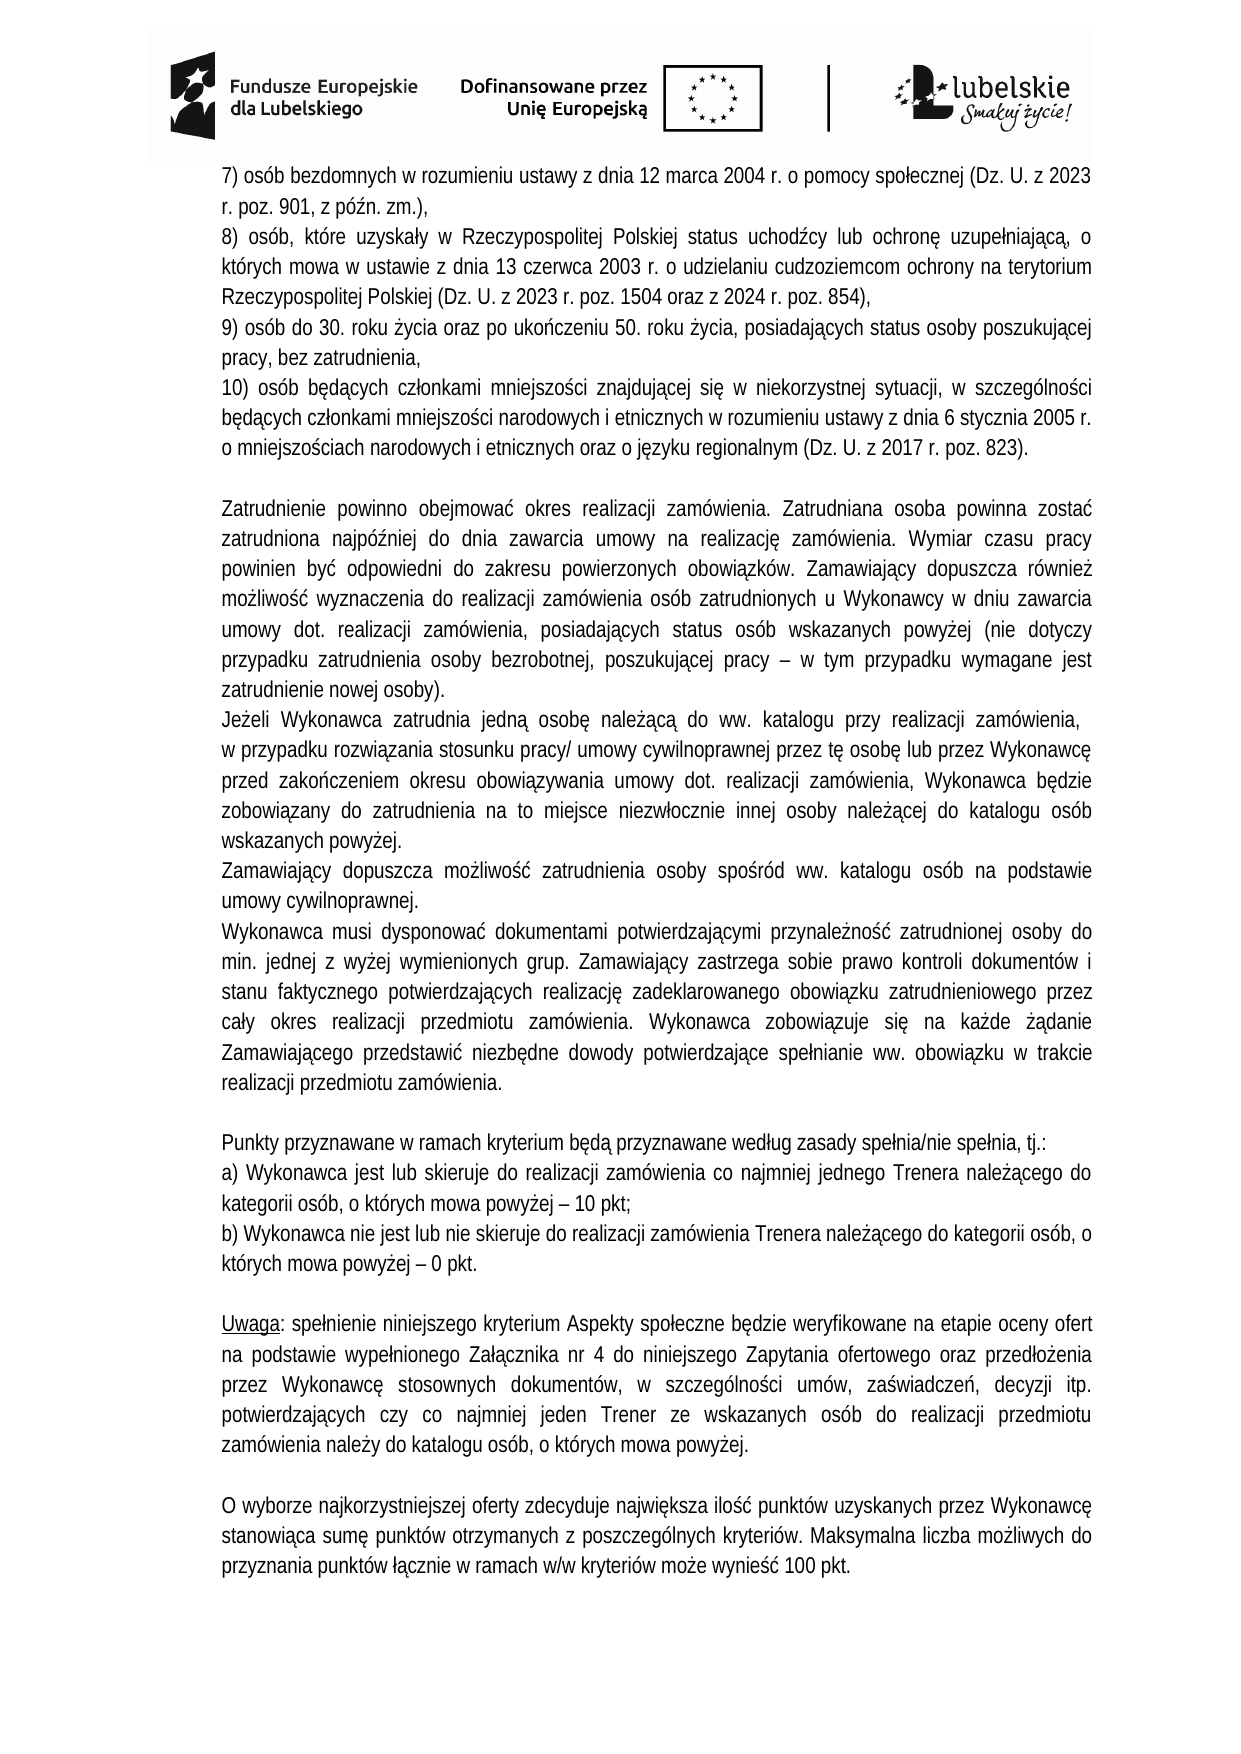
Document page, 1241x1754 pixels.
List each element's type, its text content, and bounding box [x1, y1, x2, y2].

text b) Wykonawca nie jest lub nie skieruje do realizacji zamówienia Trenera należącego do kategorii osób, o których mowa powyżej – 0 pkt. [221, 1220, 1093, 1276]
picture [147, 29, 1093, 162]
text Uwaga: spełnienie niniejszego kryterium Aspekty społeczne będzie weryfikowane na etapie oceny ofert na podstawie wypełnionego Załącznika nr 4 do niniejszego Zapytania ofertowego oraz przedłożenia przez Wykonawcę stosownych dokumentów, w szczególności umów, zaświadczeń, decyzji itp. potwierdzających czy co najmniej jeden Trener ze wskazanych osób do realizacji przedmiotu zamówienia należy do katalogu osób, o których mowa powyżej. [221, 1310, 1093, 1458]
text 10) osób będących członkami mniejszości znajdującej się w niekorzystnej sytuacji, w szczególności będących członkami mniejszości narodowych i etnicznych w rozumieniu ustawy z dnia 6 stycznia 2005 r. o mniejszościach narodowych i etnicznych oraz o języku regionalnym (Dz. U. z 2017 r. poz. 823). [221, 374, 1093, 461]
text 8) osób, które uzyskały w Rzeczypospolitej Polskiej status uchodźcy lub ochronę uzupełniającą, o których mowa w ustawie z dnia 13 czerwca 2003 r. o udzielaniu cudzoziemcom ochrony na terytorium Rzeczypospolitej Polskiej (Dz. U. z 2023 r. poz. 1504 oraz z 2024 r. poz. 854), [221, 223, 1093, 310]
text 7) osób bezdomnych w rozumieniu ustawy z dnia 12 marca 2004 r. o pomocy społecznej (Dz. U. z 2023 r. poz. 901, z późn. zm.), [221, 162, 1093, 219]
text Zatrudnienie powinno obejmować okres realizacji zamówienia. Zatrudniana osoba powinna zostać zatrudniona najpóźniej do dnia zawarcia umowy na realizację zamówienia. Wymiar czasu pracy powinien być odpowiedni do zakresu powierzonych obowiązków. Zamawiający dopuszcza również możliwość wyznaczenia do realizacji zamówienia osób zatrudnionych u Wykonawcy w dniu zawarcia umowy dot. realizacji zamówienia, posiadających status osób wskazanych powyżej (nie dotyczy przypadku zatrudnienia osoby bezrobotnej, poszukującej pracy – w tym przypadku wymagane jest zatrudnienie nowej osoby). [221, 495, 1093, 702]
text Jeżeli Wykonawca zatrudnia jedną osobę należącą do ww. katalogu przy realizacji zamówienia, w przypadku rozwiązania stosunku pracy/ umowy cywilnoprawnej przez tę osobę lub przez Wykonawcę przed zakończeniem okresu obowiązywania umowy dot. realizacji zamówienia, Wykonawca będzie zobowiązany do zatrudnienia na to miejsce niezwłocznie innej osoby należącej do katalogu osób wskazanych powyżej. [221, 706, 1093, 853]
text Wykonawca musi dysponować dokumentami potwierdzającymi przynależność zatrudnionej osoby do min. jednej z wyżej wymienionych grup. Zamawiający zastrzega sobie prawo kontroli dokumentów i stanu faktycznego potwierdzających realizację zadeklarowanego obowiązku zatrudnieniowego przez cały okres realizacji przedmiotu zamówienia. Wykonawca zobowiązuje się na każde żądanie Zamawiającego przedstawić niezbędne dowody potwierdzające spełnianie ww. obowiązku w trakcie realizacji przedmiotu zamówienia. [221, 918, 1093, 1095]
text O wyborze najkorzystniejszej oferty zdecyduje największa ilość punktów uzyskanych przez Wykonawcę stanowiąca sumę punktów otrzymanych z poszczególnych kryteriów. Maksymalna liczba możliwych do przyznania punktów łącznie w ramach w/w kryteriów może wynieść 100 pkt. [221, 1492, 1093, 1578]
text 9) osób do 30. roku życia oraz po ukończeniu 50. roku życia, posiadających status osoby poszukującej pracy, bez zatrudnienia, [221, 313, 1093, 370]
text Zamawiający dopuszcza możliwość zatrudnienia osoby spośród ww. katalogu osób na podstawie umowy cywilnoprawnej. [221, 857, 1093, 914]
text a) Wykonawca jest lub skieruje do realizacji zamówienia co najmniej jednego Trenera należącego do kategorii osób, o których mowa powyżej – 10 pkt; [221, 1159, 1093, 1216]
text Punkty przyznawane w ramach kryterium będą przyznawane według zasady spełnia/nie spełnia, tj.: [221, 1129, 1093, 1156]
